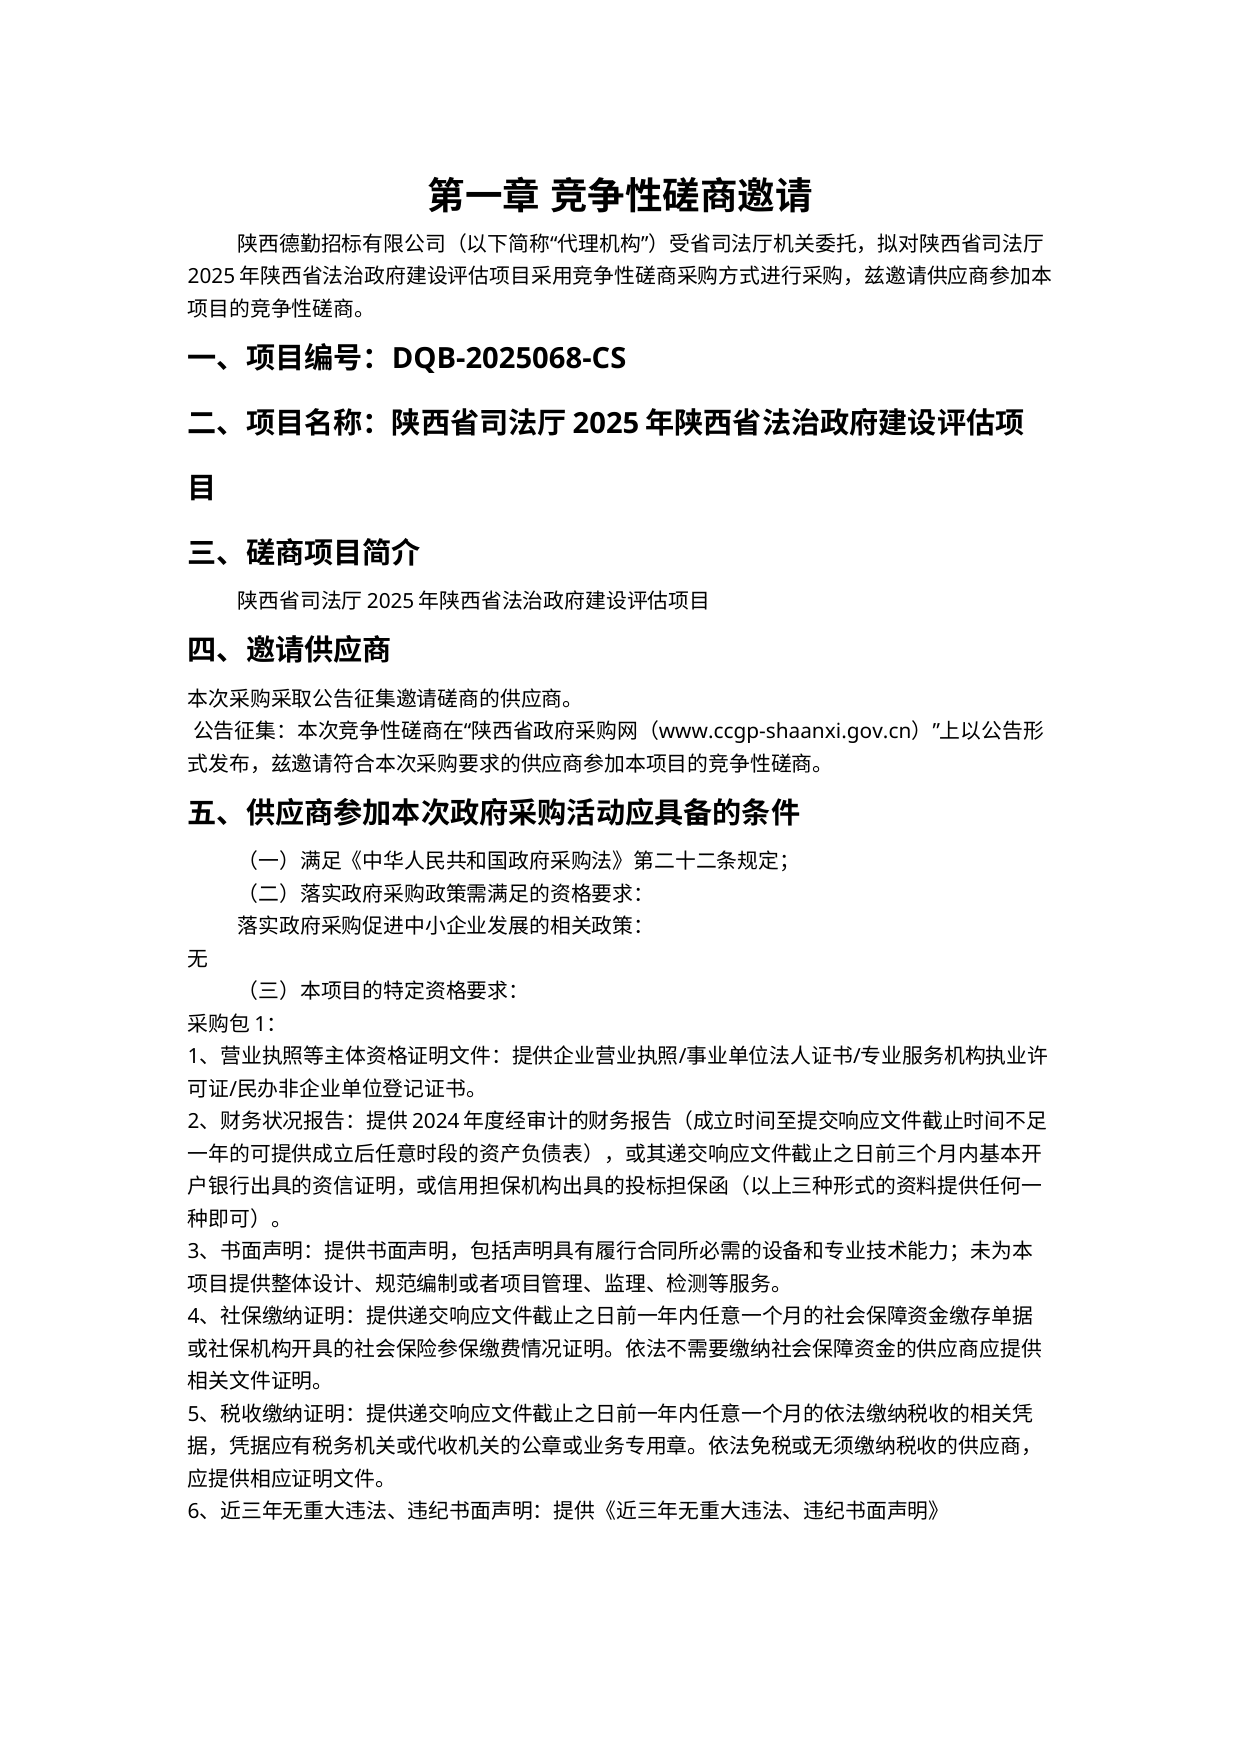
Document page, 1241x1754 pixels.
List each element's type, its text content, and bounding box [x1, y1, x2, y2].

text （一）满足《中华人民共和国政府采购法》第二十二条规定； [187, 844, 1053, 877]
text 二、项目名称：陕西省司法厅2025年陕西省法治政府建设评估项目 [187, 389, 1053, 519]
text 三、磋商项目简介 [187, 519, 1053, 584]
text 无 [187, 942, 1053, 974]
text （三）本项目的特定资格要求： [187, 974, 1053, 1007]
text 1、营业执照等主体资格证明文件：提供企业营业执照/事业单位法人证书/专业服务机构执业许可证/民办非企业单位登记证书。 [187, 1039, 1053, 1104]
text 本次采购采取公告征集邀请磋商的供应商。 [187, 682, 1053, 714]
text 一、项目编号：DQB-2025068-CS [187, 324, 1053, 389]
text 陕西德勤招标有限公司（以下简称“代理机构”）受省司法厅机关委托，拟对陕西省司法厅2025年陕西省法治政府建设评估项目采用竞争性磋商采购方式进行采购，兹邀请供应商参加本项目的竞争性磋商。 [187, 227, 1053, 324]
text 3、书面声明：提供书面声明，包括声明具有履行合同所必需的设备和专业技术能力；未为本项目提供整体设计、规范编制或者项目管理、监理、检测等服务。 [187, 1234, 1053, 1299]
text 5、税收缴纳证明：提供递交响应文件截止之日前一年内任意一个月的依法缴纳税收的相关凭据，凭据应有税务机关或代收机关的公章或业务专用章。依法免税或无须缴纳税收的供应商，应提供相应证明文件。 [187, 1397, 1053, 1494]
text 第一章 竞争性磋商邀请 [187, 162, 1053, 227]
text 6、近三年无重大违法、违纪书面声明：提供《近三年无重大违法、违纪书面声明》 [187, 1494, 1053, 1527]
text 五、供应商参加本次政府采购活动应具备的条件 [187, 779, 1053, 844]
text 4、社保缴纳证明：提供递交响应文件截止之日前一年内任意一个月的社会保障资金缴存单据或社保机构开具的社会保险参保缴费情况证明。依法不需要缴纳社会保障资金的供应商应提供相关文件证明。 [187, 1299, 1053, 1397]
text 四、邀请供应商 [187, 617, 1053, 682]
text 采购包1： [187, 1007, 1053, 1039]
text 公告征集：本次竞争性磋商在“陕西省政府采购网（www.ccgp-shaanxi.gov.cn）”上以公告形式发布，兹邀请符合本次采购要求的供应商参加本项目的竞争性磋商。 [187, 714, 1053, 779]
text 陕西省司法厅2025年陕西省法治政府建设评估项目 [187, 584, 1053, 617]
text 落实政府采购促进中小企业发展的相关政策： [187, 909, 1053, 942]
text 2、财务状况报告：提供2024年度经审计的财务报告（成立时间至提交响应文件截止时间不足一年的可提供成立后任意时段的资产负债表），或其递交响应文件截止之日前三个月内基本开户银行出具的资信证明，或信用担保机构出具的投标担保函（以上三种形式的资料提供任何一种即可）。 [187, 1104, 1053, 1234]
text （二）落实政府采购政策需满足的资格要求： [187, 877, 1053, 909]
